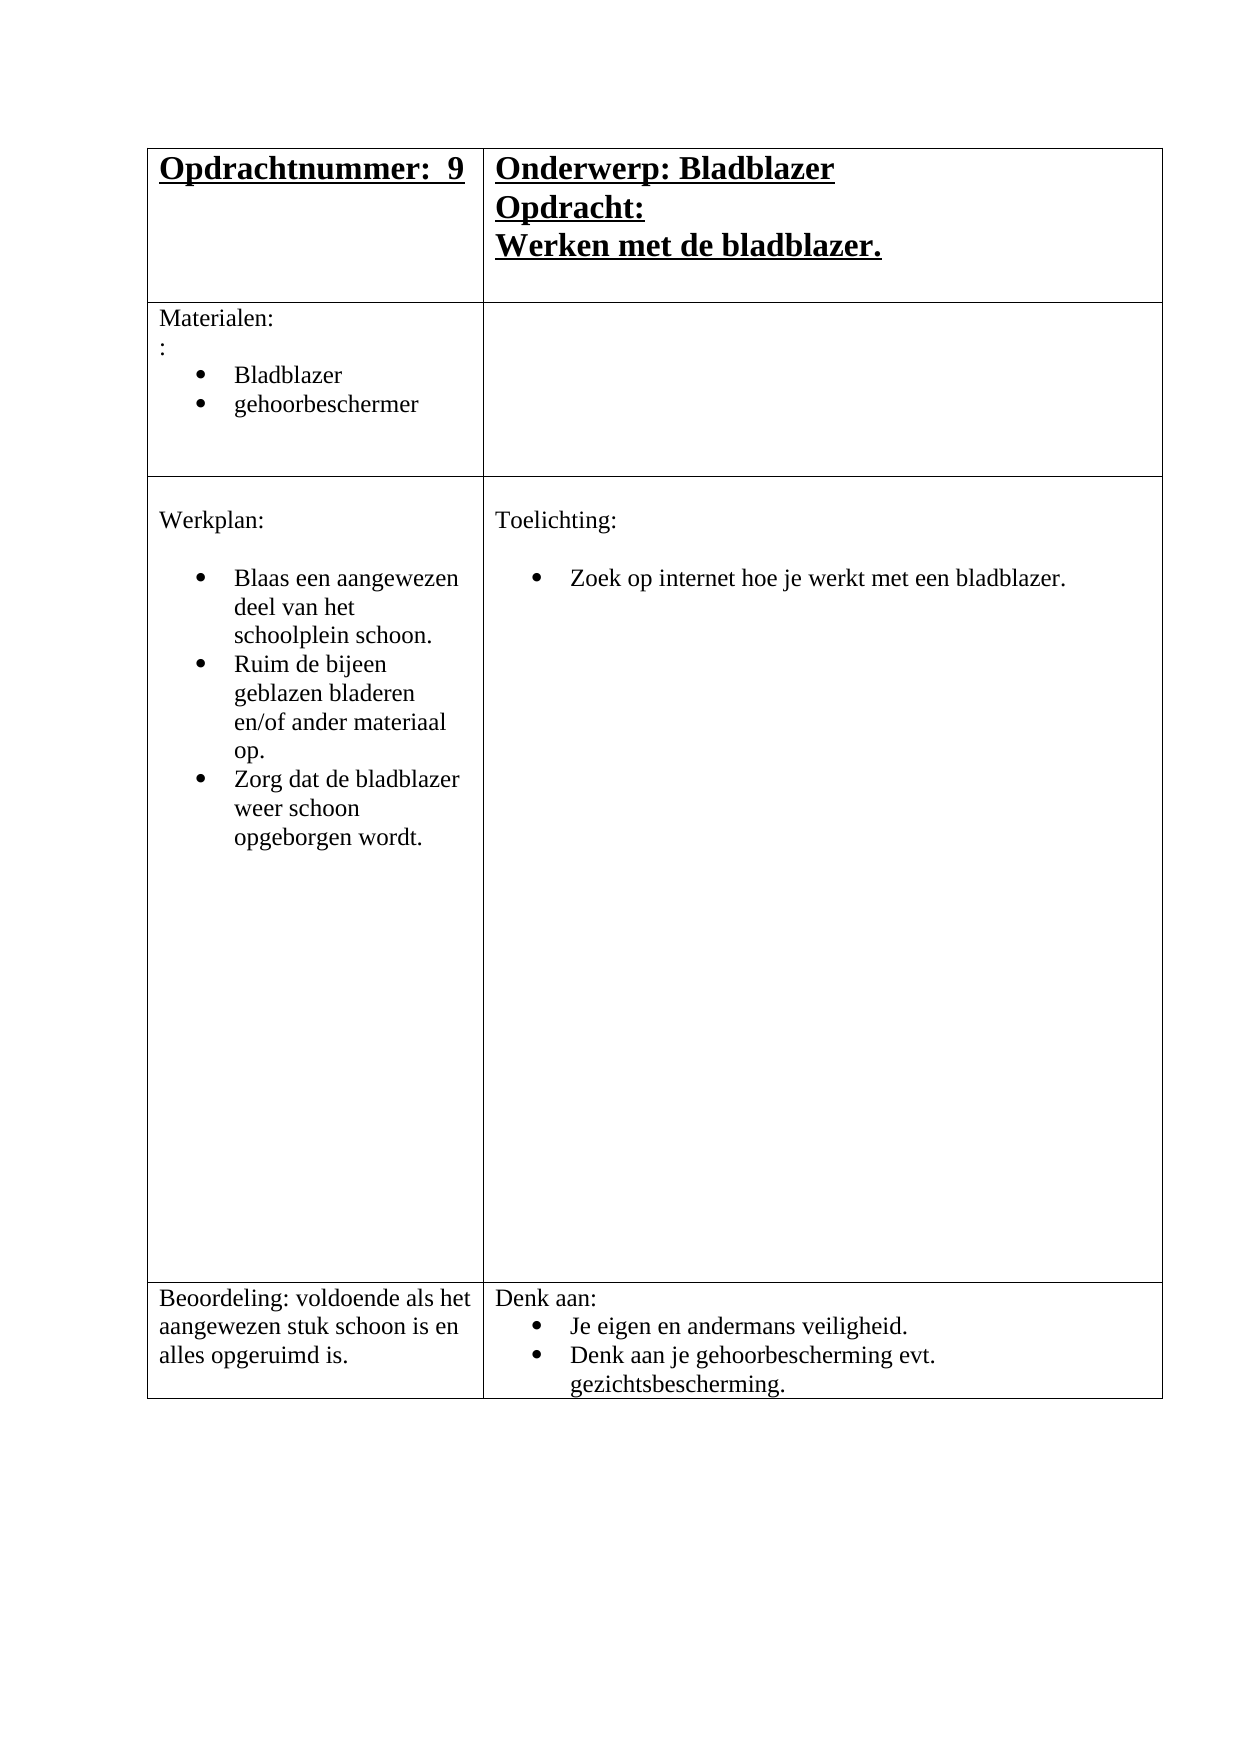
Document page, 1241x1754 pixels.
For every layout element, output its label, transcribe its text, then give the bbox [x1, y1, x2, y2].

table_cell Beoordeling: voldoende als het aangewezen stuk schoon is en alles opgeruimd is. [148, 1283, 483, 1398]
table_cell Materialen: : Bladblazer gehoorbeschermer [148, 303, 483, 476]
table_cell Denk aan: Je eigen en andermans veiligheid. Denk aan je gehoorbescherming evt. gezichtsbescherming. [484, 1283, 1162, 1398]
table_header Onderwerp: Bladblazer Opdracht: Werken met de bladblazer. [484, 149, 1162, 302]
table_header Opdrachtnummer: 9 [148, 149, 483, 302]
table_cell Werkplan: Blaas een aangewezen deel van het schoolplein schoon. Ruim de bijeen geblazen bladeren en/of ander materiaal op. Zorg dat de bladblazer weer schoon opgeborgen wordt. [148, 477, 483, 1282]
table_cell Toelichting: Zoek op internet hoe je werkt met een bladblazer. [484, 477, 1162, 1282]
table_cell [484, 303, 1162, 476]
